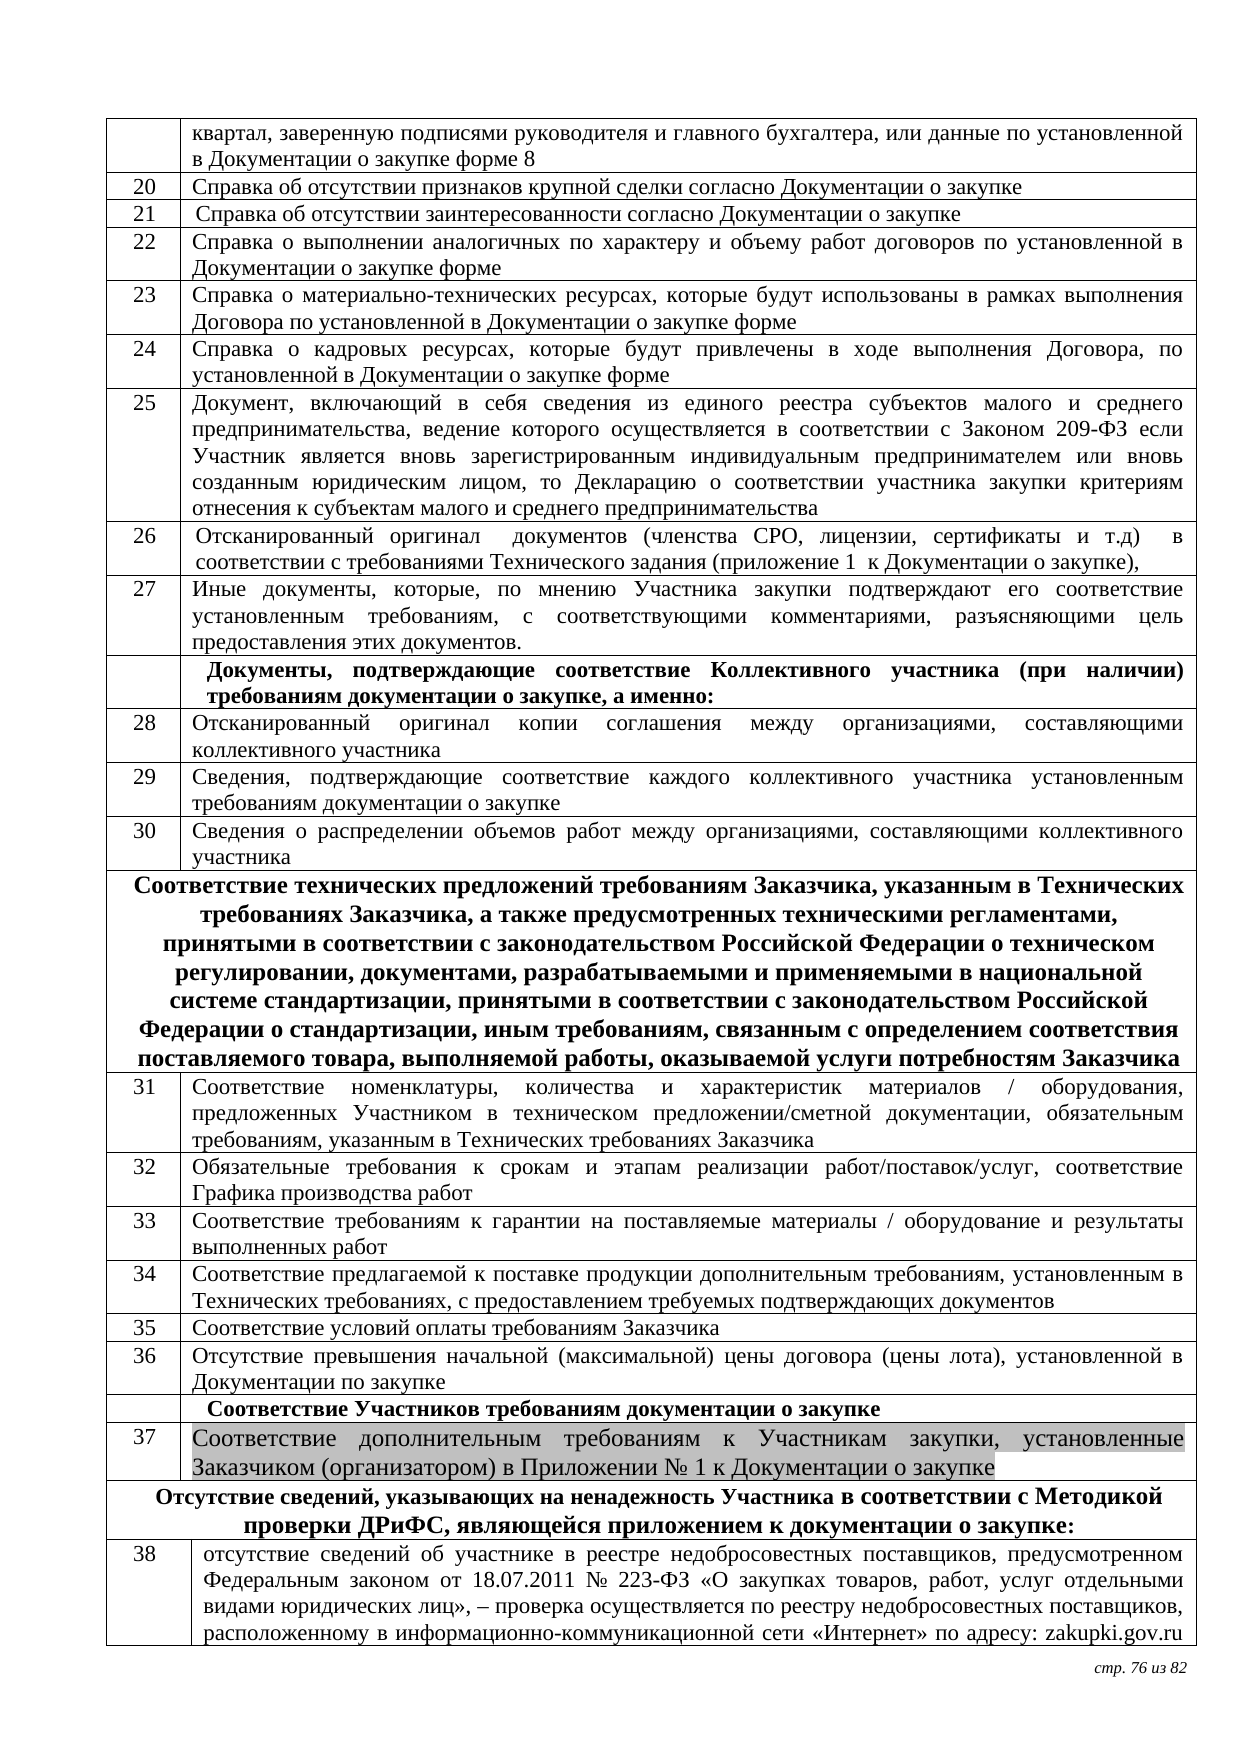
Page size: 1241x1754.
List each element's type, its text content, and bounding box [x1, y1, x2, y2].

table_cell [107, 1395, 180, 1422]
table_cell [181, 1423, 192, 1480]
table_cell 30 [107, 817, 180, 869]
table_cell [192, 1540, 1196, 1645]
table_cell Соответствие дополнительным требованиям к Участникам закупки, установленные Заказчиком (организатором) в Приложении № 1 к Документации о закупке [995, 1423, 1196, 1480]
table_cell 37 [107, 1423, 180, 1480]
table_cell Отсканированный оригинал копии соглашения между организациями, составляющими коллективного участника [181, 709, 1196, 762]
table_cell 21 [107, 200, 180, 227]
table_cell 36 [107, 1342, 180, 1394]
table_cell 31 [107, 1073, 180, 1152]
table_cell Отсутствие сведений, указывающих на ненадежность Участника в соответствии с Методикой проверки ДРиФС, являющейся приложением к документации о закупке: [107, 1481, 1196, 1539]
table_cell 28 [107, 709, 180, 762]
table_cell Отсканированный оригинал документов (членства СРО, лицензии, сертификаты и т.д) в соответствии с требованиями Технического задания (приложение 1 к Документации о закупке), [181, 522, 1196, 574]
table_cell Справка о материально-технических ресурсах, которые будут использованы в рамках выполнения Договора по установленной в Документации о закупке форме [181, 281, 1196, 334]
table_cell 26 [107, 522, 180, 574]
table_cell 27 [107, 576, 180, 654]
table_cell 35 [107, 1314, 180, 1341]
table_cell Сведения о распределении объемов работ между организациями, составляющими коллективного участника [181, 817, 1196, 869]
table_cell 24 [107, 335, 180, 388]
table_cell Отсутствие превышения начальной (максимальной) цены договора (цены лота), установленной в Документации по закупке [181, 1342, 1196, 1394]
table_cell Соответствие требованиям к гарантии на поставляемые материалы / оборудование и результаты выполненных работ [181, 1207, 1196, 1259]
table_cell Соответствие номенклатуры, количества и характеристик материалов / оборудования, предложенных Участником в техническом предложении/сметной документации, обязательным требованиям, указанным в Технических требованиях Заказчика [181, 1073, 1196, 1152]
table_cell Документ, включающий в себя сведения из единого реестра субъектов малого и среднего предпринимательства, ведение которого осуществляется в соответствии с Законом 209-ФЗ если Участник является вновь зарегистрированным индивидуальным предпринимателем или вновь созданным юридическим лицом, то Декларацию о соответствии участника закупки критериям отнесения к субъектам малого и среднего предпринимательства [181, 389, 1196, 521]
table_cell [107, 656, 180, 708]
table_cell Иные документы, которые, по мнению Участника закупки подтверждают его соответствие установленным требованиям, с соответствующими комментариями, разъясняющими цель предоставления этих документов. [181, 576, 1196, 654]
table_cell Соответствие Участников требованиям документации о закупке [181, 1395, 1196, 1422]
table_cell Справка о кадровых ресурсах, которые будут привлечены в ходе выполнения Договора, по установленной в Документации о закупке форме [181, 335, 1196, 388]
table_cell Обязательные требования к срокам и этапам реализации работ/поставок/услуг, соответствие Графика производства работ [181, 1153, 1196, 1206]
table_cell 19 [107, 119, 180, 172]
table_cell Соответствие предлагаемой к поставке продукции дополнительным требованиям, установленным в Технических требованиях, с предоставлением требуемых подтверждающих документов [181, 1261, 1196, 1313]
table_cell 23 [107, 281, 180, 334]
table_cell 29 [107, 763, 180, 816]
table_cell 33 [107, 1207, 180, 1259]
table_cell Справка о выполнении аналогичных по характеру и объему работ договоров по установленной в Документации о закупке форме [181, 228, 1196, 280]
table_cell 34 [107, 1261, 180, 1313]
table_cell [181, 119, 1196, 172]
table_cell 38 [107, 1540, 191, 1645]
table_cell Документы, подтверждающие соответствие Коллективного участника (при наличии) требованиям документации о закупке, а именно: [181, 656, 1196, 708]
table_cell Сведения, подтверждающие соответствие каждого коллективного участника установленным требованиям документации о закупке [181, 763, 1196, 816]
table_cell Справка об отсутствии признаков крупной сделки согласно Документации о закупке [181, 173, 1196, 199]
table_cell 25 [107, 389, 180, 521]
table_cell 22 [107, 228, 180, 280]
table_cell Справка об отсутствии заинтересованности согласно Документации о закупке [181, 200, 1196, 227]
table_cell 32 [107, 1153, 180, 1206]
table_cell Соответствие условий оплаты требованиям Заказчика [181, 1314, 1196, 1341]
table_cell 20 [107, 173, 180, 199]
table_cell Соответствие технических предложений требованиям Заказчика, указанным в Технических требованиях Заказчика, а также предусмотренных техническими регламентами, принятыми в соответствии с законодательством Российской Федерации о техническом регулировании, документами, разрабатываемыми и применяемыми в национальной системе стандартизации, принятыми в соответствии с законодательством Российской Федерации о стандартизации, иным требованиям, связанным с определением соответствия поставляемого товара, выполняемой работы, оказываемой услуги потребностям Заказчика [107, 871, 1196, 1072]
